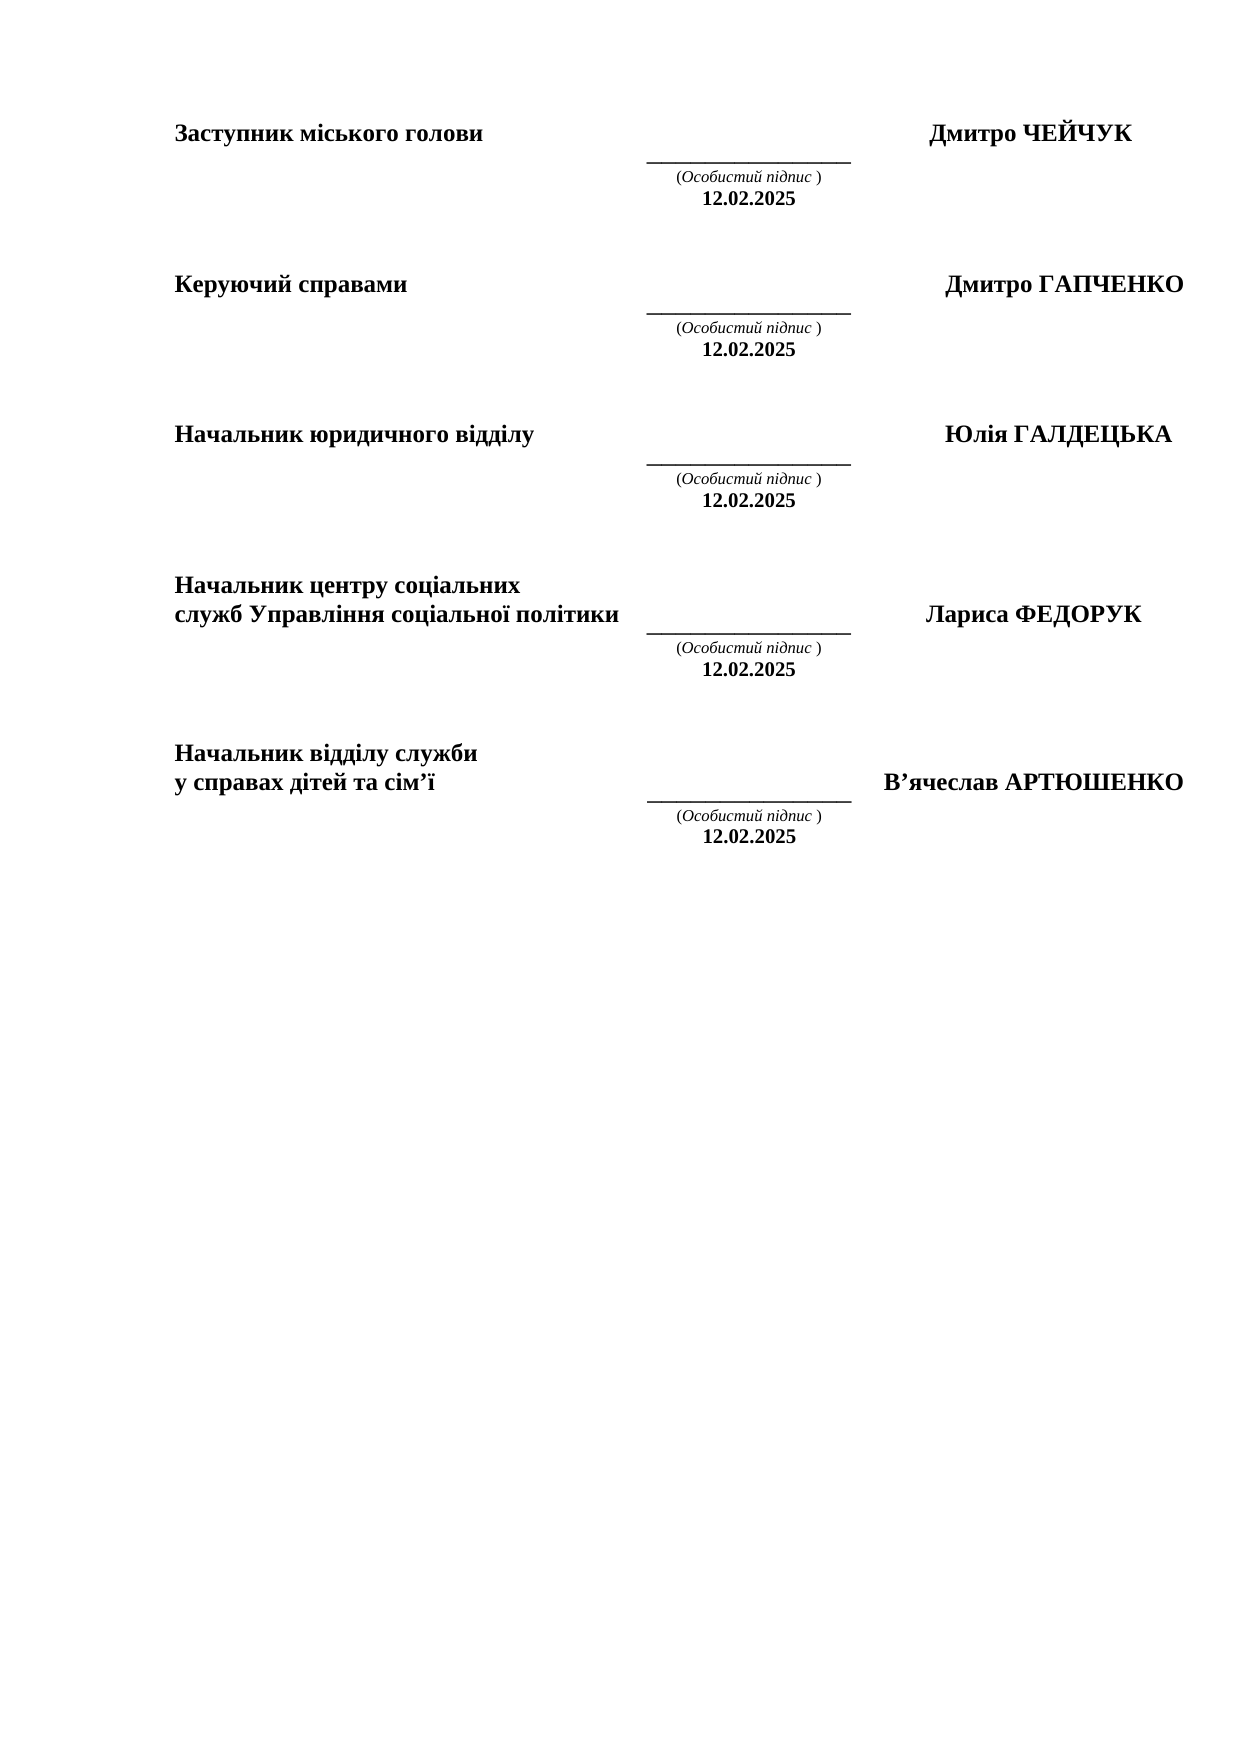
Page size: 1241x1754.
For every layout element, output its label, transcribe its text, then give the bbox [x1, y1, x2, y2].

table_cell Начальник центру соціальних служб Управління соціальної політики [163, 570, 631, 738]
table_cell Лариса ФЕДОРУК [866, 570, 1195, 738]
table_cell Керуючий справами [163, 269, 631, 419]
table_header В’ячеслав АРТЮШЕНКО [866, 738, 1195, 906]
table_cell ______________ (Особистий підпис ) 12.02.2025 [631, 570, 866, 738]
table_cell Дмитро ГАПЧЕНКО [866, 269, 1195, 419]
table_header ______________ (Особистий підпис ) 12.02.2025 [632, 738, 866, 906]
table_cell Начальник юридичного відділу [163, 420, 631, 570]
table_header ______________ (Особистий підпис ) 12.02.2025 [631, 118, 866, 269]
table_cell ______________ (Особистий підпис ) 12.02.2025 [631, 420, 866, 570]
table_header Начальник відділу служби у справах дітей та сім’ї [163, 738, 632, 906]
table_header Заступник міського голови [163, 118, 631, 269]
table_cell Юлія ГАЛДЕЦЬКА [866, 420, 1195, 570]
table_cell ______________ (Особистий підпис ) 12.02.2025 [631, 269, 866, 419]
table_header Дмитро ЧЕЙЧУК [866, 118, 1195, 269]
